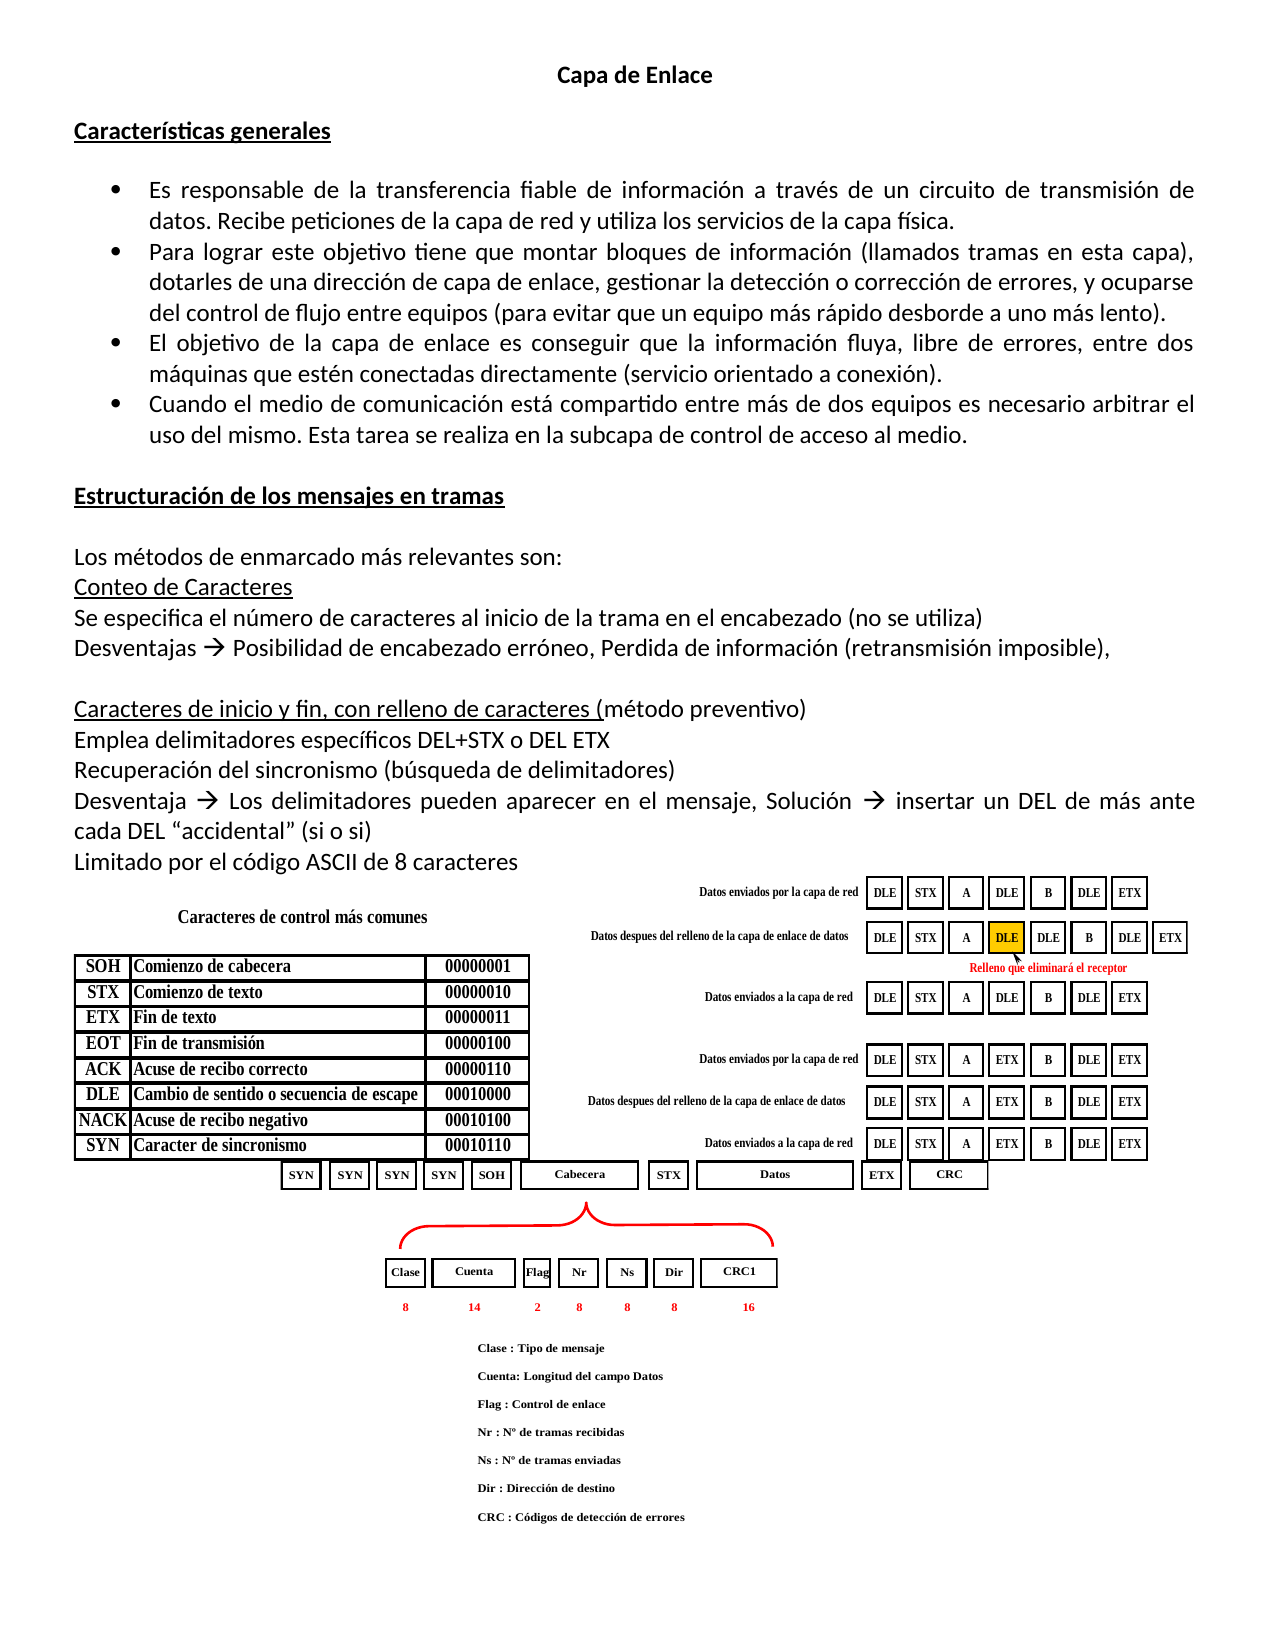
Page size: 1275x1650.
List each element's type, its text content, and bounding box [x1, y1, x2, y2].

text Estructuración de los mensajes en tramas [74, 480, 1196, 510]
text Se especifica el número de caracteres al inicio de la trama en el encabezado (no se utiliza) [74, 602, 1196, 632]
text Caracteres de inicio y fin, con relleno de caracteres (método preventivo) [74, 693, 1196, 724]
text Desventajas Posibilidad de encabezado erróneo, Perdida de información (retransmisión imposible), [74, 632, 1196, 663]
list Es responsable de la transferencia fiable de información a través de un circuito de transmisión de datos. Recibe peticiones de la capa de red y utiliza los servicios de la capa física. [111, 174, 1196, 236]
text Capa de Enlace [74, 59, 1196, 89]
list El objetivo de la capa de enlace es conseguir que la información fluya, libre de errores, entre dos máquinas que estén conectadas directamente (servicio orientado a conexión). [111, 327, 1196, 388]
text Conteo de Caracteres [74, 571, 1196, 602]
text Emplea delimitadores específicos DEL+STX o DEL ETX [74, 724, 1196, 754]
text Los métodos de enmarcado más relevantes son: [74, 541, 1196, 571]
text Características generales [74, 115, 1196, 145]
text Recuperación del sincronismo (búsqueda de delimitadores) [74, 754, 1196, 785]
text Limitado por el código ASCII de 8 caracteres [74, 846, 1196, 877]
text Desventaja Los delimitadores pueden aparecer en el mensaje, Solución insertar un DEL de más ante cada DEL “accidental” (si o si) [74, 785, 1196, 846]
list Para lograr este objetivo tiene que montar bloques de información (llamados tramas en esta capa), dotarles de una dirección de capa de enlace, gestionar la detección o corrección de errores, y ocuparse del control de flujo entre equipos (para evitar que un equipo más rápido desborde a uno más lento). [111, 236, 1196, 327]
list Cuando el medio de comunicación está compartido entre más de dos equipos es necesario arbitrar el uso del mismo. Esta tarea se realiza en la subcapa de control de acceso al medio. [111, 388, 1196, 449]
